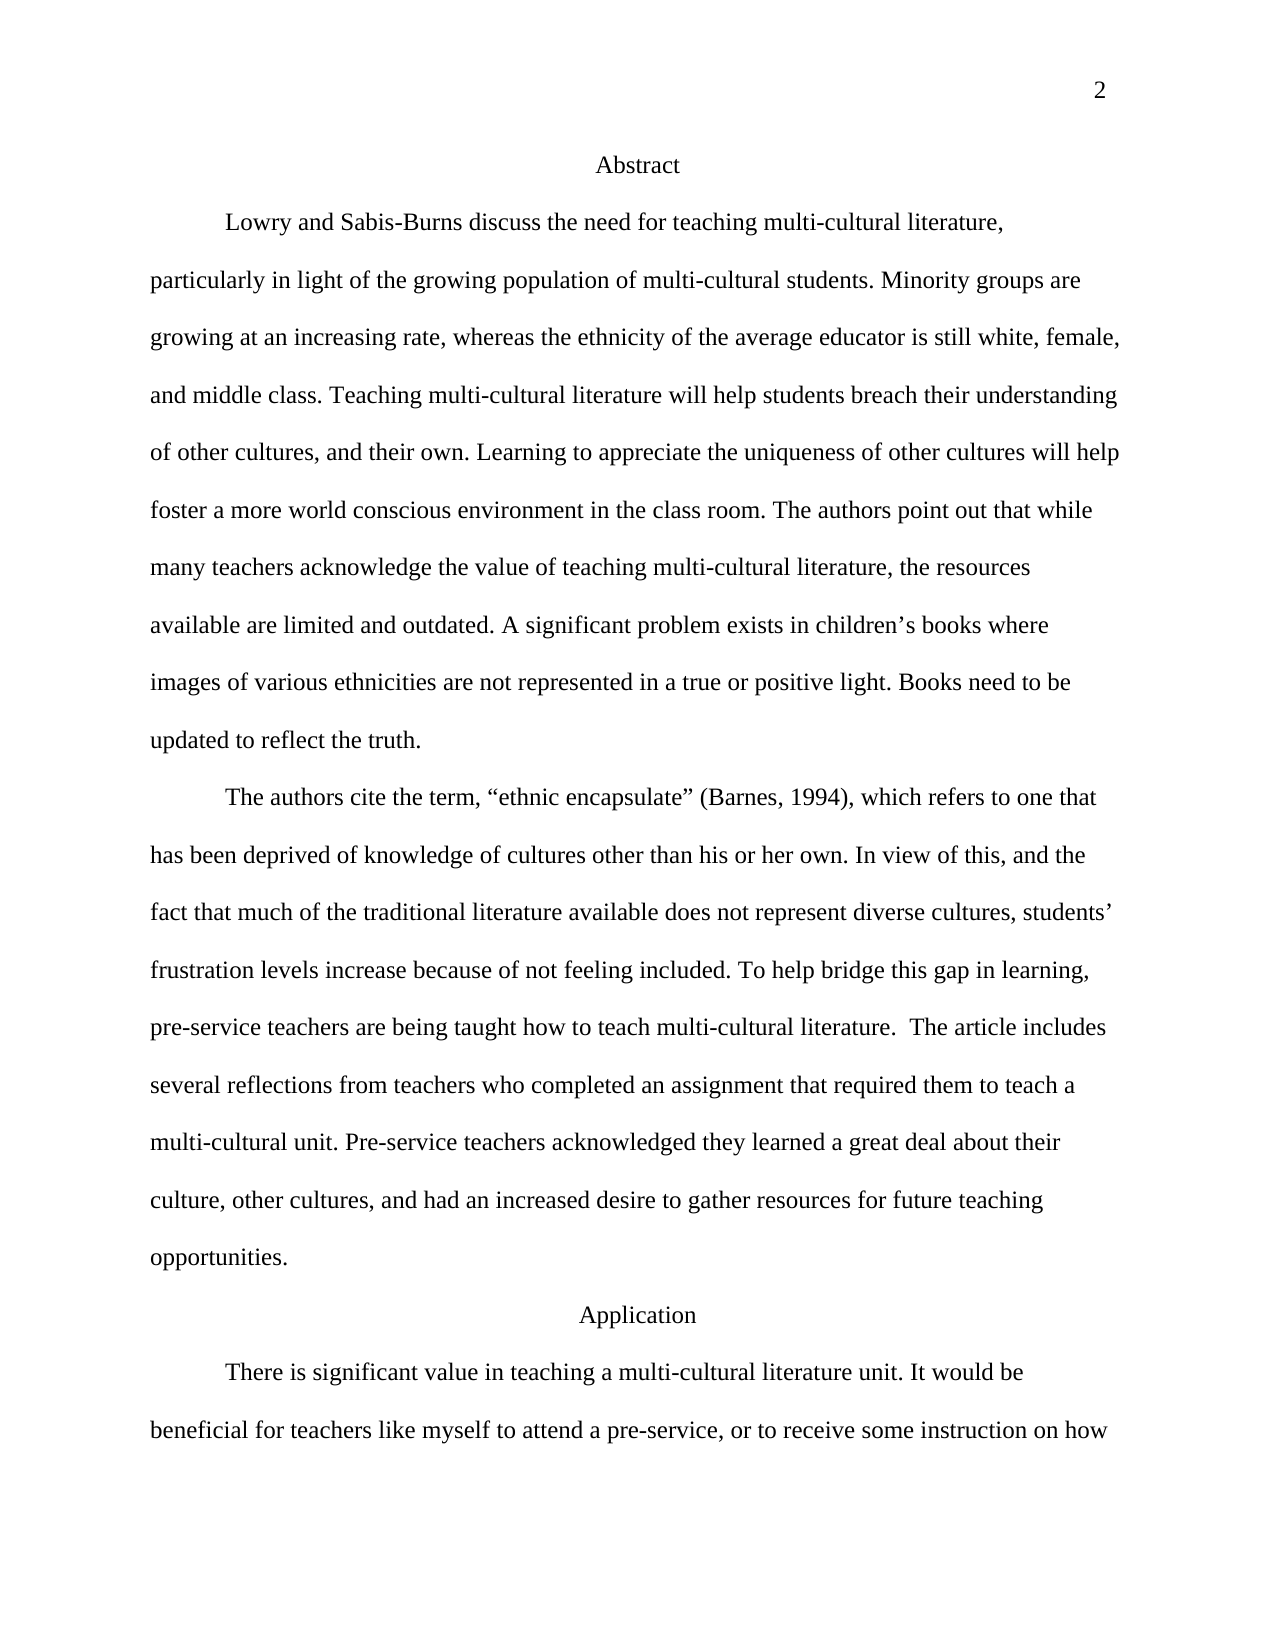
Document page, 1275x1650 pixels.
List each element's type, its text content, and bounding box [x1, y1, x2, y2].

text Lowry and Sabis-Burns discuss the need for teaching multi-cultural literature, particularly in light of the growing population of multi-cultural students. Minority groups are growing at an increasing rate, whereas the ethnicity of the average educator is still white, female, and middle class. Teaching multi-cultural literature will help students breach their understanding of other cultures, and their own. Learning to appreciate the uniqueness of other cultures will help foster a more world conscious environment in the class room. The authors point out that while many teachers acknowledge the value of teaching multi-cultural literature, the resources available are limited and outdated. A significant problem exists in children’s books where images of various ethnicities are not represented in a true or positive light. Books need to be updated to reflect the truth. [150, 207, 1125, 754]
text Application [150, 1300, 1125, 1329]
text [150, 1357, 1125, 1444]
subtitle Abstract [150, 150, 1125, 179]
text The authors cite the term, “ethnic encapsulate” (Barnes, 1994), which refers to one that has been deprived of knowledge of cultures other than his or her own. In view of this, and the fact that much of the traditional literature available does not represent diverse cultures, students’ frustration levels increase because of not feeling included. To help bridge this gap in learning, pre-service teachers are being taught how to teach multi-cultural literature. The article includes several reflections from teachers who completed an assignment that required them to teach a multi-cultural unit. Pre-service teachers acknowledged they learned a great deal about their culture, other cultures, and had an increased desire to gather resources for future teaching opportunities. [150, 782, 1125, 1271]
